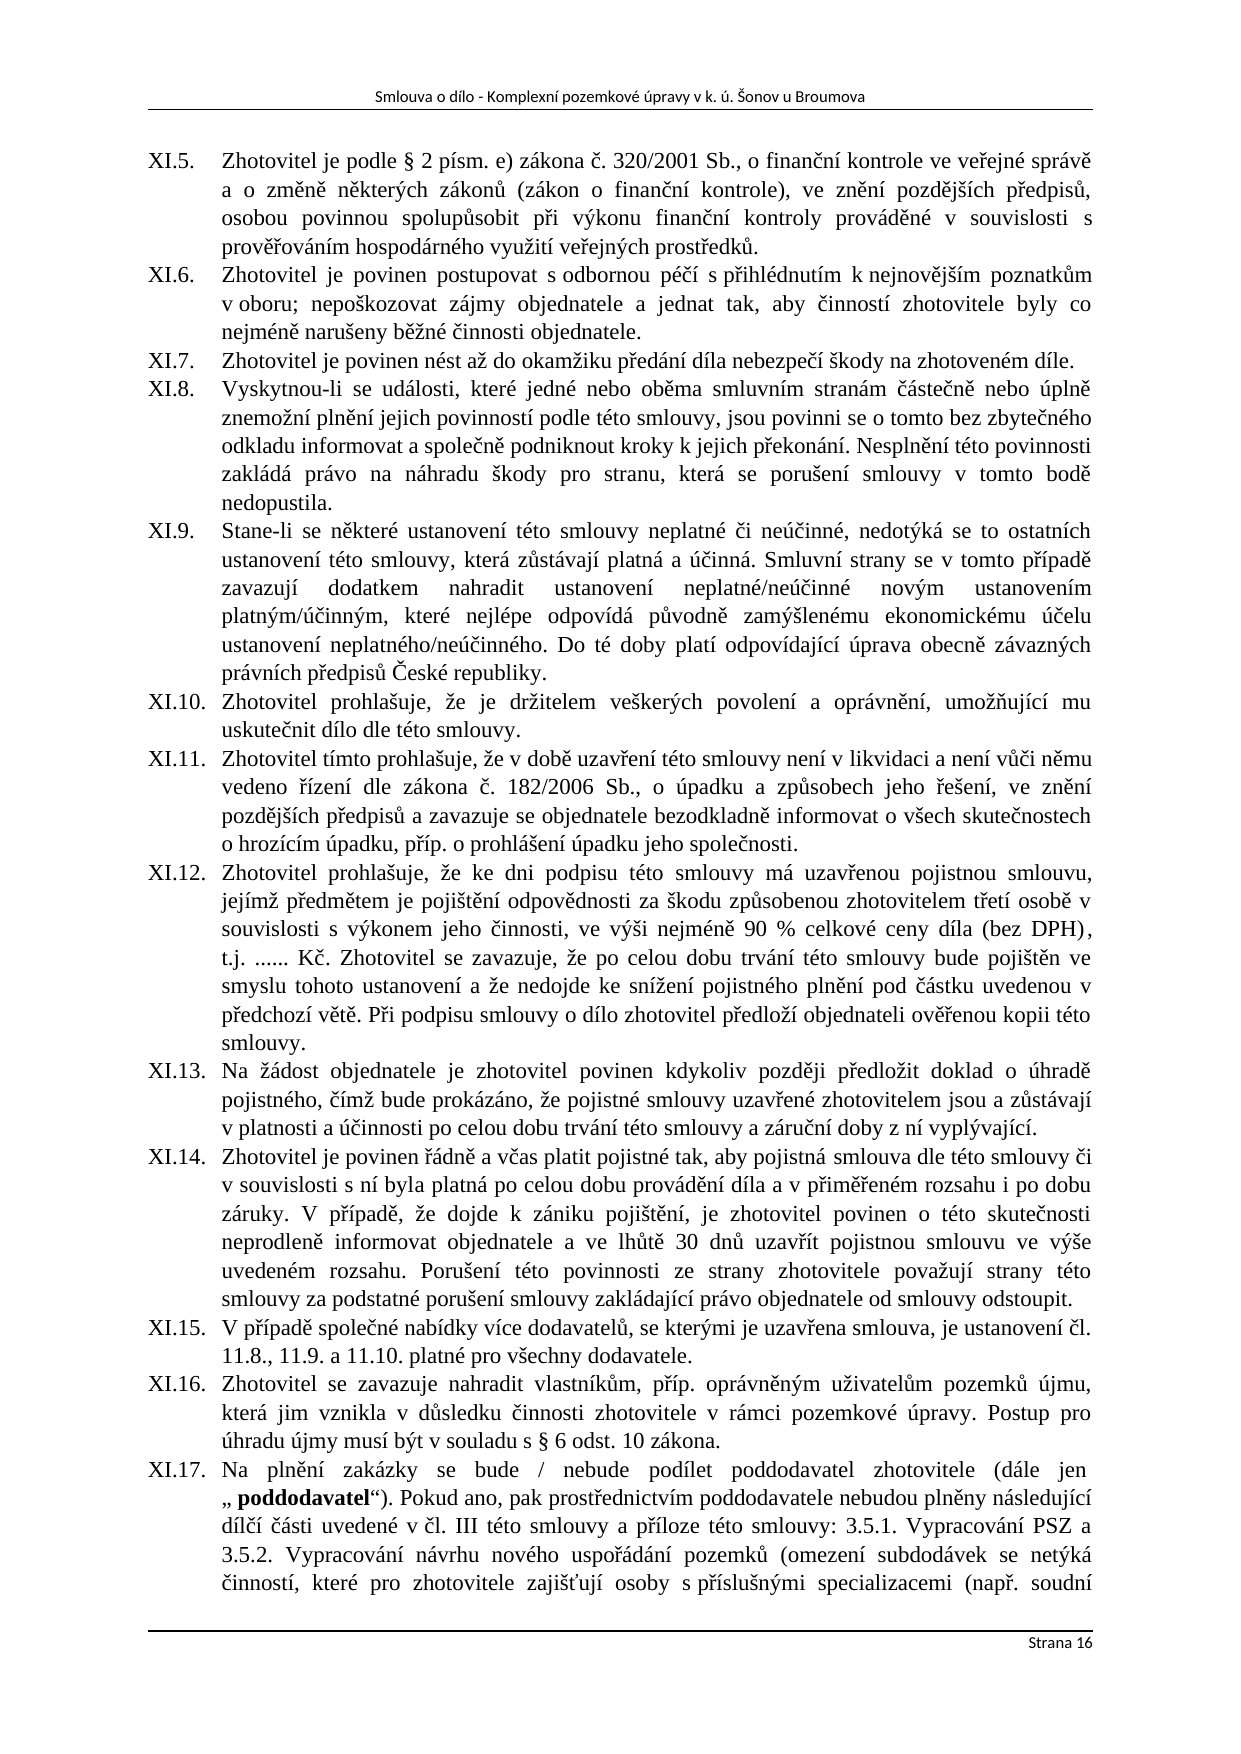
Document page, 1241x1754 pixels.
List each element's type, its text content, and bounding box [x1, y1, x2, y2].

list Zhotovitel prohlašuje, že je držitelem veškerých povolení a oprávnění, umožňující mu uskutečnit dílo dle této smlouvy. [148, 688, 1093, 743]
list Zhotovitel je povinen řádně a včas platit pojistné tak, aby pojistná smlouva dle této smlouvy či v souvislosti s ní byla platná po celou dobu provádění díla a v přiměřeném rozsahu i po dobu záruky. V případě, že dojde k zániku pojištění, je zhotovitel povinen o této skutečnosti neprodleně informovat objednatele a ve lhůtě 30 dnů uzavřít pojistnou smlouvu ve výše uvedeném rozsahu. Porušení této povinnosti ze strany zhotovitele považují strany této smlouvy za podstatné porušení smlouvy zakládající právo objednatele od smlouvy odstoupit. [148, 1143, 1093, 1311]
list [148, 1456, 1093, 1596]
list Zhotovitel prohlašuje, že ke dni podpisu této smlouvy má uzavřenou pojistnou smlouvu, jejímž předmětem je pojištění odpovědnosti za škodu způsobenou zhotovitelem třetí osobě v souvislosti s výkonem jeho činnosti, ve výši nejméně 90 % celkové ceny díla (bez DPH), t.j. ...... Kč. Zhotovitel se zavazuje, že po celou dobu trvání této smlouvy bude pojištěn ve smyslu tohoto ustanovení a že nedojde ke snížení pojistného plnění pod částku uvedenou v předchozí větě. Při podpisu smlouvy o dílo zhotovitel předloží objednateli ověřenou kopii této smlouvy. [148, 858, 1093, 1056]
list Zhotovitel je podle § 2 písm. e) zákona č. 320/2001 Sb., o finanční kontrole ve veřejné správě a o změně některých zákonů (zákon o finanční kontrole), ve znění pozdějších předpisů, osobou povinnou spolupůsobit při výkonu finanční kontroly prováděné v souvislosti s prověřováním hospodárného využití veřejných prostředků. [148, 148, 1093, 259]
list Na žádost objednatele je zhotovitel povinen kdykoliv později předložit doklad o úhradě pojistného, čímž bude prokázáno, že pojistné smlouvy uzavřené zhotovitelem jsou a zůstávají v platnosti a účinnosti po celou dobu trvání této smlouvy a záruční doby z ní vyplývající. [148, 1058, 1093, 1141]
list Zhotovitel je povinen postupovat s odbornou péčí s přihlédnutím k nejnovějším poznatkům v oboru; nepoškozovat zájmy objednatele a jednat tak, aby činností zhotovitele byly co nejméně narušeny běžné činnosti objednatele. [148, 261, 1093, 344]
list V případě společné nabídky více dodavatelů, se kterými je uzavřena smlouva, je ustanovení čl. 11.8., 11.9. a 11.10. platné pro všechny dodavatele. [148, 1313, 1093, 1368]
list Zhotovitel se zavazuje nahradit vlastníkům, příp. oprávněným uživatelům pozemků újmu, která jim vznikla v důsledku činnosti zhotovitele v rámci pozemkové úpravy. Postup pro úhradu újmy musí být v souladu s § 6 odst. 10 zákona. [148, 1370, 1093, 1454]
list Stane-li se některé ustanovení této smlouvy neplatné či neúčinné, nedotýká se to ostatních ustanovení této smlouvy, která zůstávají platná a účinná. Smluvní strany se v tomto případě zavazují dodatkem nahradit ustanovení neplatné/neúčinné novým ustanovením platným/účinným, které nejlépe odpovídá původně zamýšlenému ekonomickému účelu ustanovení neplatného/neúčinného. Do té doby platí odpovídající úprava obecně závazných právních předpisů České republiky. [148, 517, 1093, 686]
list Vyskytnou-li se události, které jedné nebo oběma smluvním stranám částečně nebo úplně znemožní plnění jejich povinností podle této smlouvy, jsou povinni se o tomto bez zbytečného odkladu informovat a společně podniknout kroky k jejich překonání. Nesplnění této povinnosti zakládá právo na náhradu škody pro stranu, která se porušení smlouvy v tomto bodě nedopustila. [148, 375, 1093, 515]
list Zhotovitel je povinen nést až do okamžiku předání díla nebezpečí škody na zhotoveném díle. [148, 347, 1093, 373]
list Zhotovitel tímto prohlašuje, že v době uzavření této smlouvy není v likvidaci a není vůči němu vedeno řízení dle zákona č. 182/2006 Sb., o úpadku a způsobech jeho řešení, ve znění pozdějších předpisů a zavazuje se objednatele bezodkladně informovat o všech skutečnostech o hrozícím úpadku, příp. o prohlášení úpadku jeho společnosti. [148, 745, 1093, 856]
